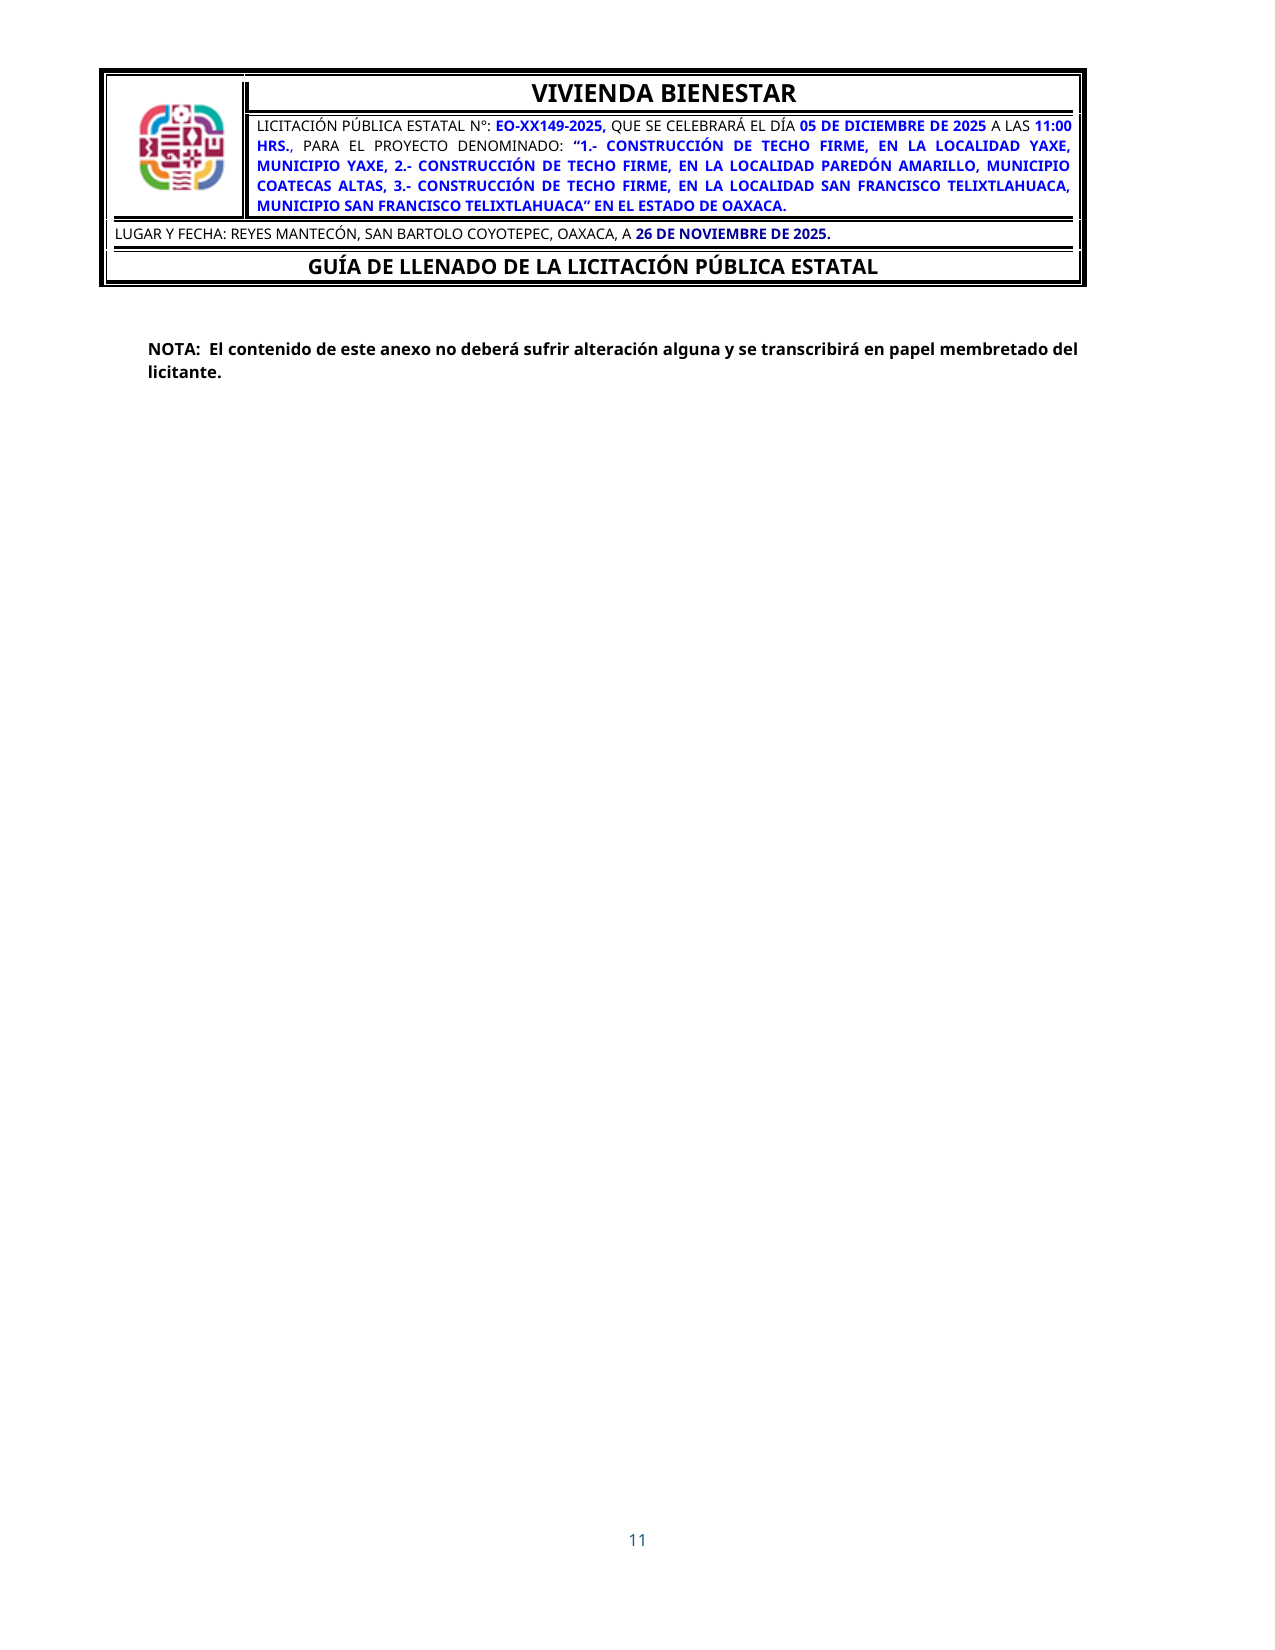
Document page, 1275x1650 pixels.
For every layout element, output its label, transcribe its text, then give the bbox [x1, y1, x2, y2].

text NOTA: El contenido de este anexo no deberá sufrir alteración alguna y se transcribirá en papel membretado del licitante. [148, 338, 1127, 383]
picture [128, 97, 235, 196]
